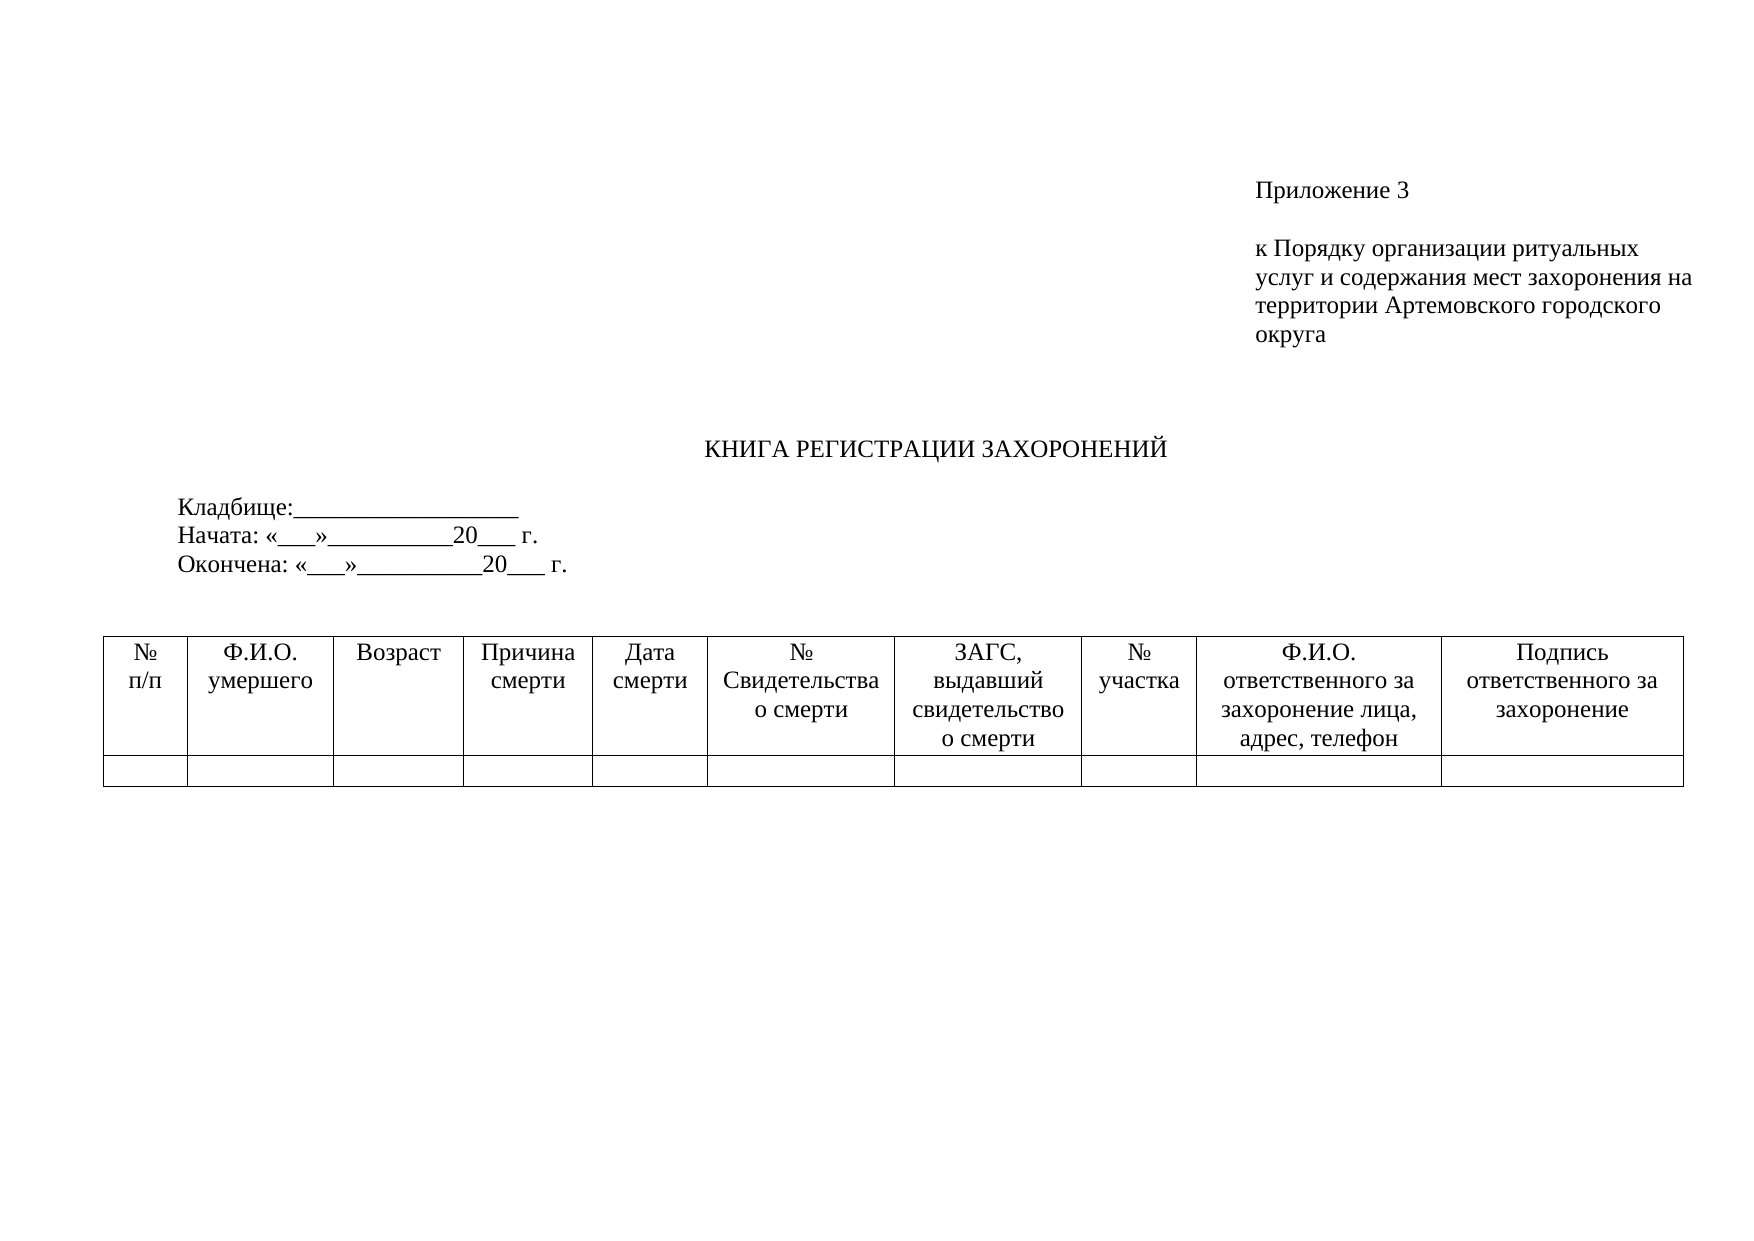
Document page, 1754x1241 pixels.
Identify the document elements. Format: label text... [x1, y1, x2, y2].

text Окончена: «___»__________20___ г. [177, 549, 1695, 578]
table_cell [895, 756, 1081, 786]
table_cell [708, 756, 894, 786]
table_cell [1082, 756, 1196, 786]
text Кладбище:__________________ [177, 492, 1695, 521]
table_cell [464, 756, 592, 786]
table_header Ф.И.О. ответственного за захоронение лица, адрес, телефон [1197, 637, 1441, 754]
table_header Ф.И.О. умершего [188, 637, 333, 754]
table_cell [1197, 756, 1441, 786]
table_header № п/п [104, 637, 187, 754]
text услуг и содержания мест захоронения на территории Артемовского городского округа [1255, 262, 1695, 348]
text КНИГА РЕГИСТРАЦИИ ЗАХОРОНЕНИЙ [177, 434, 1695, 463]
text Начата: «___»__________20___ г. [177, 521, 1695, 549]
table_cell [104, 756, 187, 786]
table_cell [188, 756, 333, 786]
table_header Возраст [334, 637, 463, 754]
text Приложение 3 [1255, 176, 1695, 204]
table_cell [334, 756, 463, 786]
table_header Причина смерти [464, 637, 592, 754]
table_header № Свидетельства о смерти [708, 637, 894, 754]
text к Порядку организации ритуальных [1255, 233, 1695, 262]
table_header Подпись ответственного за захоронение [1442, 637, 1683, 754]
table_header Дата смерти [593, 637, 707, 754]
table_cell [1442, 756, 1683, 786]
table_cell [593, 756, 707, 786]
table_header ЗАГС, выдавший свидетельство о смерти [895, 637, 1081, 754]
table_header № участка [1082, 637, 1196, 754]
